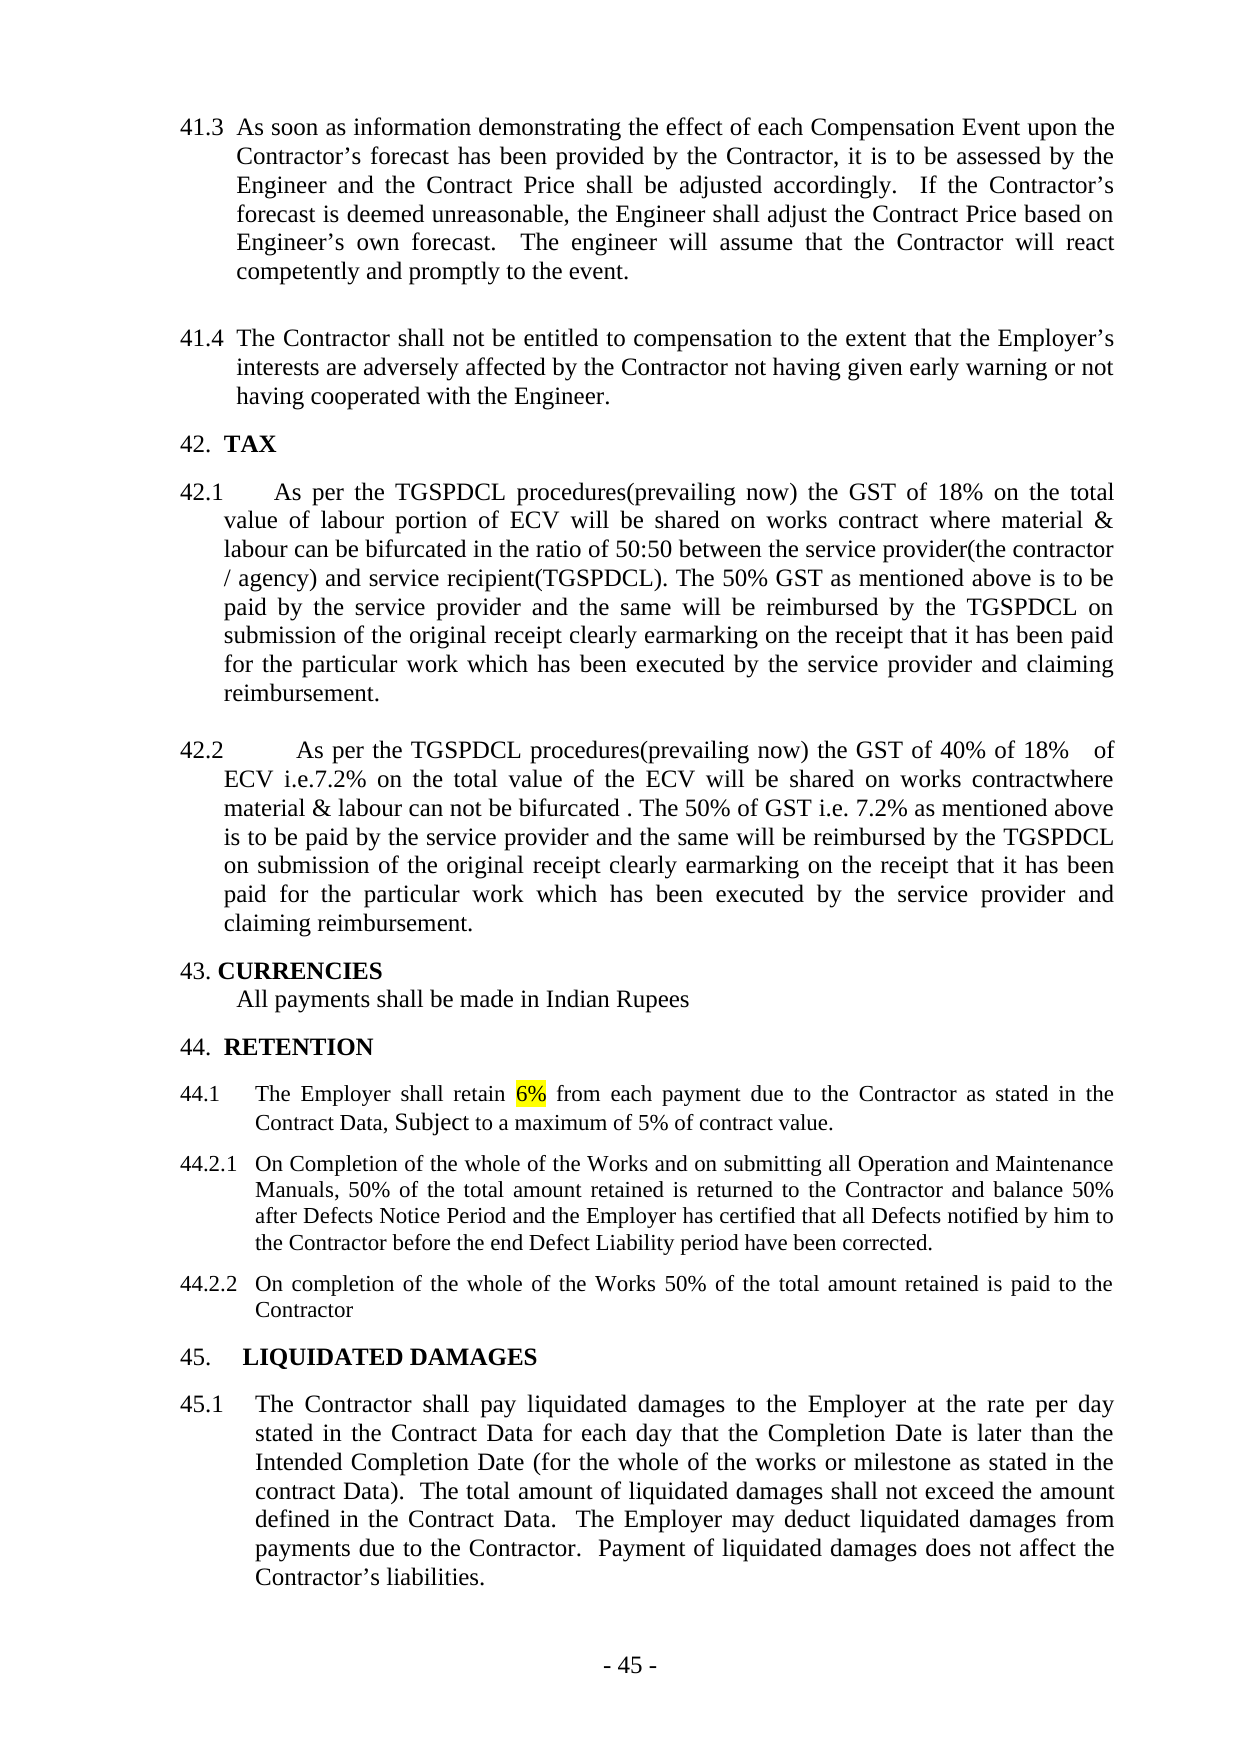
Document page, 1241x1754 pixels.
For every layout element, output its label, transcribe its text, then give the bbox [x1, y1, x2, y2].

text 44.1 The Employer shall retain 6% from each payment due to the Contractor as stated in the Contract Data, Subject to a maximum of 5% of contract value. [180, 1080, 1115, 1136]
list LIQUIDATED DAMAGES [180, 1342, 1115, 1370]
list On Completion of the whole of the Works and on submitting all Operation and Maintenance Manuals, 50% of the total amount retained is returned to the Contractor and balance 50% after Defects Notice Period and the Employer has certified that all Defects notified by him to the Contractor before the end Defect Liability period have been corrected. [180, 1150, 1115, 1255]
list RETENTION [180, 1032, 1115, 1061]
list As soon as information demonstrating the effect of each Compensation Event upon the Contractor’s forecast has been provided by the Contractor, it is to be assessed by the Engineer and the Contract Price shall be adjusted accordingly. If the Contractor’s forecast is deemed unreasonable, the Engineer shall adjust the Contract Price based on Engineer’s own forecast. The engineer will assume that the Contractor will react competently and promptly to the event. [180, 112, 1115, 285]
list CURRENCIES [180, 956, 1115, 984]
text All payments shall be made in Indian Rupees [180, 984, 1115, 1013]
list As per the TGSPDCL procedures(prevailing now) the GST of 40% of 18% of ECV i.e.7.2% on the total value of the ECV will be shared on works contractwhere material & labour can not be bifurcated . The 50% of GST i.e. 7.2% as mentioned above is to be paid by the service provider and the same will be reimbursed by the TGSPDCL on submission of the original receipt clearly earmarking on the receipt that it has been paid for the particular work which has been executed by the service provider and claiming reimbursement. [180, 735, 1115, 937]
list As per the TGSPDCL procedures(prevailing now) the GST of 18% on the total value of labour portion of ECV will be shared on works contract where material & labour can be bifurcated in the ratio of 50:50 between the service provider(the contractor / agency) and service recipient(TGSPDCL). The 50% GST as mentioned above is to be paid by the service provider and the same will be reimbursed by the TGSPDCL on submission of the original receipt clearly earmarking on the receipt that it has been paid for the particular work which has been executed by the service provider and claiming reimbursement. [180, 477, 1115, 707]
list The Contractor shall pay liquidated damages to the Employer at the rate per day stated in the Contract Data for each day that the Completion Date is later than the Intended Completion Date (for the whole of the works or milestone as stated in the contract Data). The total amount of liquidated damages shall not exceed the amount defined in the Contract Data. The Employer may deduct liquidated damages from payments due to the Contractor. Payment of liquidated damages does not affect the Contractor’s liabilities. [180, 1389, 1115, 1591]
list On completion of the whole of the Works 50% of the total amount retained is paid to the Contractor [180, 1270, 1115, 1322]
list The Contractor shall not be entitled to compensation to the extent that the Employer’s interests are adversely affected by the Contractor not having given early warning or not having cooperated with the Engineer. [180, 323, 1115, 409]
list TAX [180, 429, 1115, 457]
